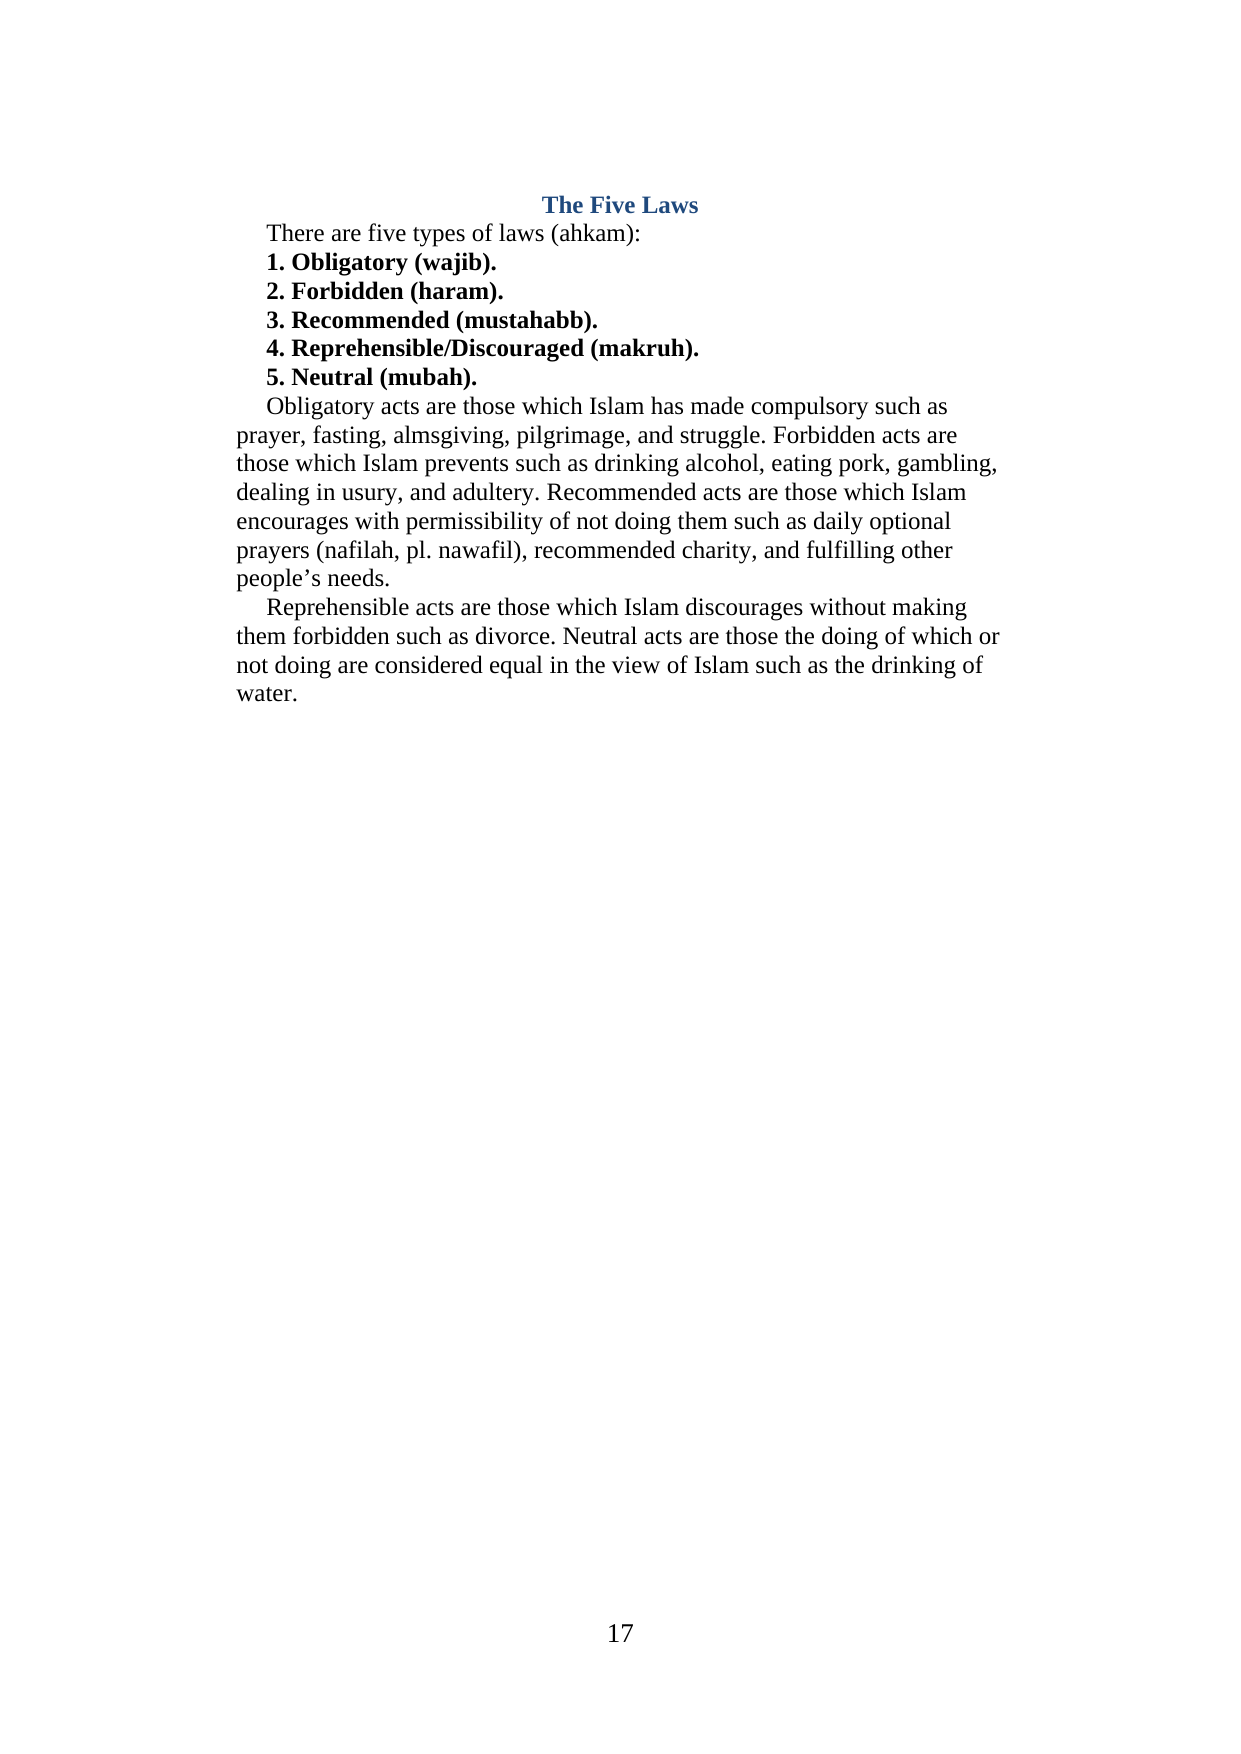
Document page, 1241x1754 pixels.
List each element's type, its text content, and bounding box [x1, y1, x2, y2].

subtitle The Five Laws [236, 190, 1004, 218]
text 3. Recommended (mustahabb). [236, 305, 1004, 333]
text There are five types of laws (ahkam): [236, 218, 1004, 247]
text 2. Forbidden (haram). [236, 276, 1004, 305]
text 5. Neutral (mubah). [236, 362, 1004, 391]
text Reprehensible acts are those which Islam discourages without making them forbidden such as divorce. Neutral acts are those the doing of which or not doing are considered equal in the view of Islam such as the drinking of water. [236, 592, 1004, 707]
text 1. Obligatory (wajib). [236, 247, 1004, 276]
text Obligatory acts are those which Islam has made compulsory such as prayer, fasting, almsgiving, pilgrimage, and struggle. Forbidden acts are those which Islam prevents such as drinking alcohol, eating pork, gambling, dealing in usury, and adultery. Recommended acts are those which Islam encourages with permissibility of not doing them such as daily optional prayers (nafilah, pl. nawafil), recommended charity, and fulfilling other people’s needs. [236, 391, 1004, 592]
text 4. Reprehensible/Discouraged (makruh). [236, 333, 1004, 362]
